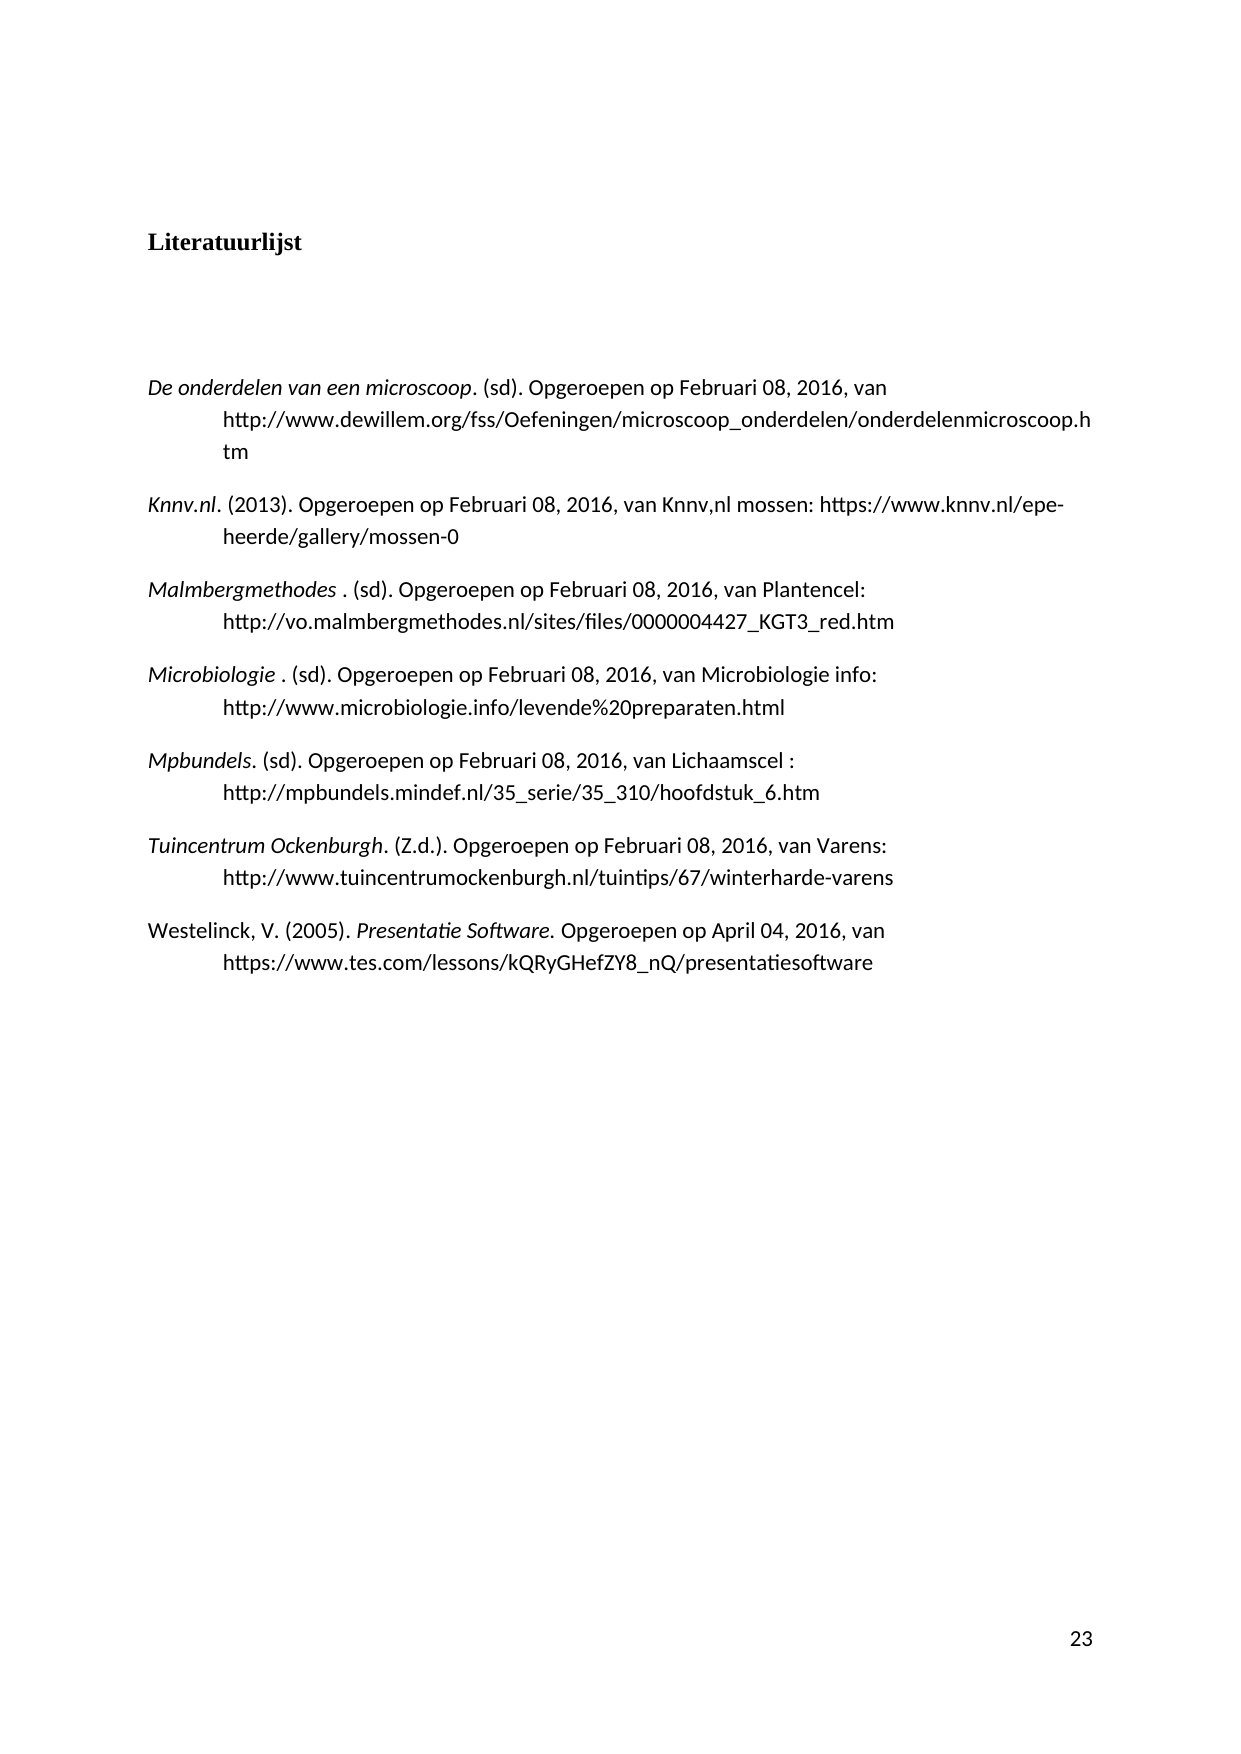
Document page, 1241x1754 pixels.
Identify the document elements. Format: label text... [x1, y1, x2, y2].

text Literatuurlijst [148, 227, 1093, 255]
